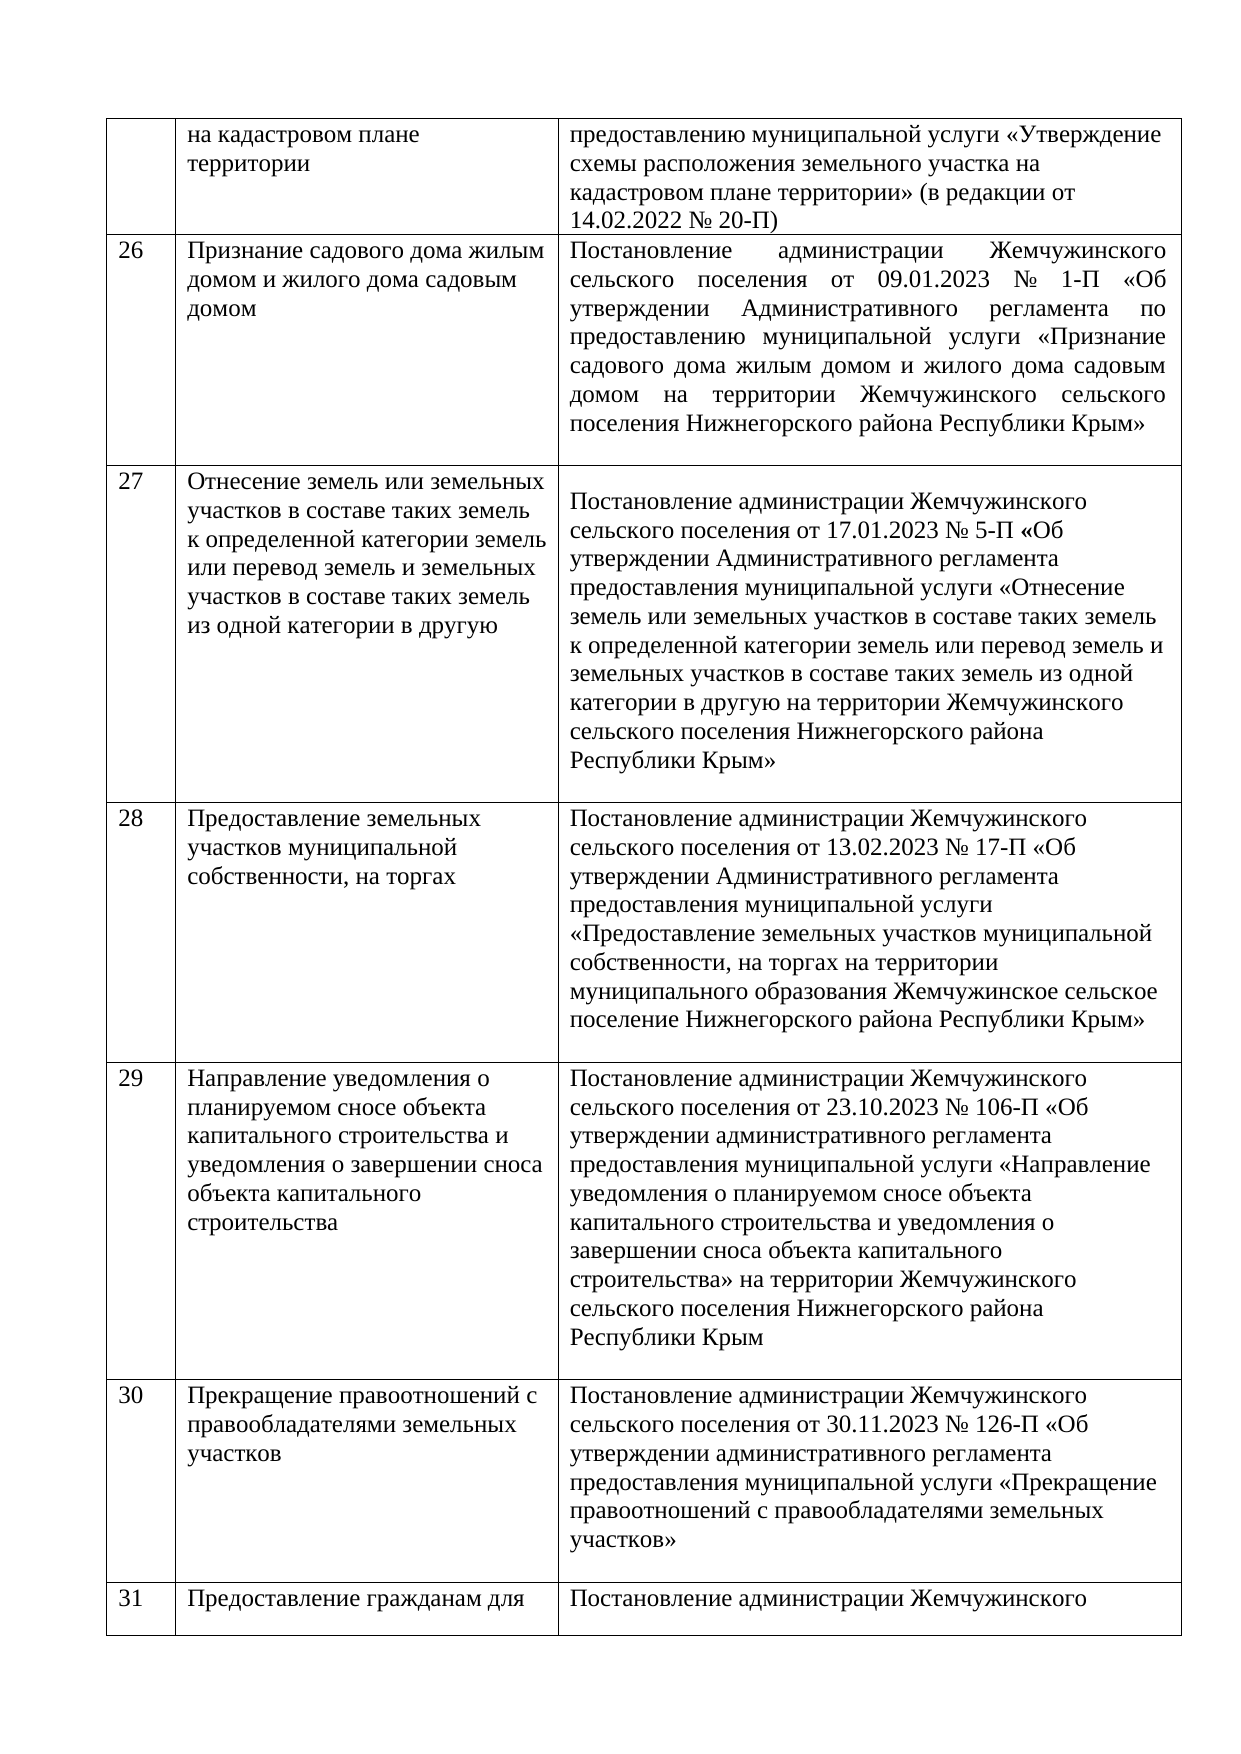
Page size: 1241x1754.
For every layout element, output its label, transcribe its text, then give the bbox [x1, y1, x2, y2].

table_cell 25 [107, 119, 175, 234]
table_cell Постановление администрации Жемчужинского сельского поселения от 30.11.2023 № 126-П «Об утверждении административного регламента предоставления муниципальной услуги «Прекращение правоотношений с правообладателями земельных участков» [559, 1380, 1181, 1582]
table_cell 30 [107, 1380, 175, 1582]
table_cell Постановление администрации Жемчужинского сельского поселения от 17.01.2023 № 5-П «Об утверждении Административного регламента предоставления муниципальной услуги «Отнесение земель или земельных участков в составе таких земель к определенной категории земель или перевод земель и земельных участков в составе таких земель из одной категории в другую на территории Жемчужинского сельского поселения Нижнегорского района Республики Крым» [559, 466, 1181, 802]
table_cell 31 [107, 1583, 175, 1635]
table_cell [559, 119, 1181, 234]
table_cell Признание садового дома жилым домом и жилого дома садовым домом [176, 235, 558, 465]
table_cell Отнесение земель или земельных участков в составе таких земель к определенной категории земель или перевод земель и земельных участков в составе таких земель из одной категории в другую [176, 466, 558, 802]
table_cell Постановление администрации Жемчужинского сельского поселения от 23.10.2023 № 106-П «Об утверждении административного регламента предоставления муниципальной услуги «Направление уведомления о планируемом сносе объекта капитального строительства и уведомления о завершении сноса объекта капитального строительства» на территории Жемчужинского сельского поселения Нижнегорского района Республики Крым [559, 1063, 1181, 1379]
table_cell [176, 1583, 558, 1635]
table_cell Предоставление земельных участков муниципальной собственности, на торгах [176, 803, 558, 1062]
table_cell Прекращение правоотношений с правообладателями земельных участков [176, 1380, 558, 1582]
table_cell Направление уведомления о планируемом сносе объекта капитального строительства и уведомления о завершении сноса объекта капитального строительства [176, 1063, 558, 1379]
table_cell Постановление администрации Жемчужинского сельского поселения от 13.02.2023 № 17-П «Об утверждении Административного регламента предоставления муниципальной услуги «Предоставление земельных участков муниципальной собственности, на торгах на территории муниципального образования Жемчужинское сельское поселение Нижнегорского района Республики Крым» [559, 803, 1181, 1062]
table_cell 29 [107, 1063, 175, 1379]
table_cell 27 [107, 466, 175, 802]
table_cell 26 [107, 235, 175, 465]
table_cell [559, 1583, 1181, 1635]
table_cell Постановление администрации Жемчужинского сельского поселения от 09.01.2023 № 1-П «Об утверждении Административного регламента по предоставлению муниципальной услуги «Признание садового дома жилым домом и жилого дома садовым домом на территории Жемчужинского сельского поселения Нижнегорского района Республики Крым» [559, 235, 1181, 465]
table_cell 28 [107, 803, 175, 1062]
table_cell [176, 119, 558, 234]
